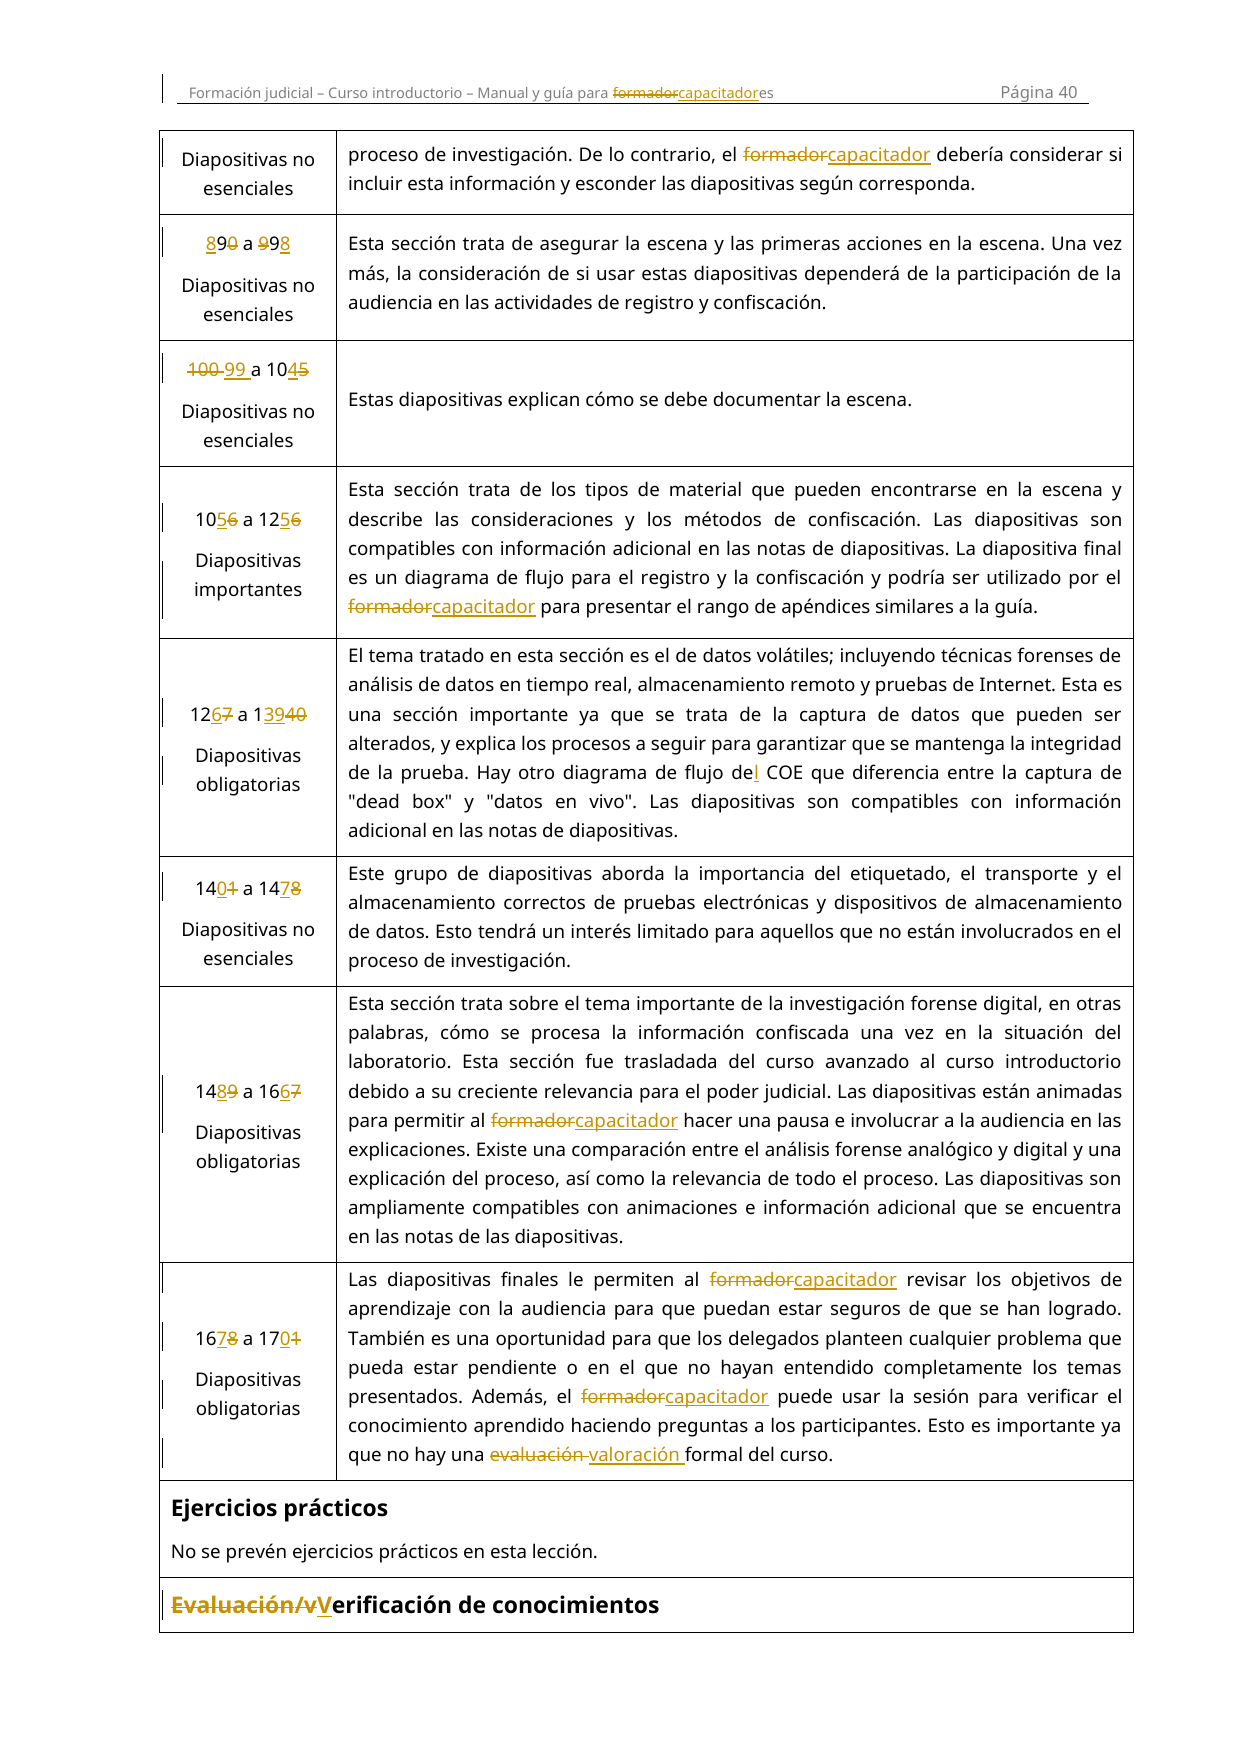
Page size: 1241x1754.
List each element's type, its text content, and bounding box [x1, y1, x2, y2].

table_cell Esta sección trata sobre el tema importante de la investigación forense digital, en otras palabras, cómo se procesa la información confiscada una vez en la situación del laboratorio. Esta sección fue trasladada del curso avanzado al curso introductorio debido a su creciente relevancia para el poder judicial. Las diapositivas están animadas para permitir al hacer una pausa e involucrar a la audiencia en las explicaciones. Existe una comparación entre el análisis forense analógico y digital y una explicación del proceso, así como la relevancia de todo el proceso. Las diapositivas son ampliamente compatibles con animaciones e información adicional que se encuentra en las notas de las diapositivas. [337, 987, 1133, 1262]
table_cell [337, 131, 1133, 214]
table_cell Esta sección trata de asegurar la escena y las primeras acciones en la escena. Una vez más, la consideración de si usar estas diapositivas dependerá de la participación de la audiencia en las actividades de registro y confiscación. [337, 215, 1133, 340]
table_cell 9 a 9 Diapositivas no esenciales [160, 215, 336, 340]
table_cell Esta sección trata de los tipos de material que pueden encontrarse en la escena y describe las consideraciones y los métodos de confiscación. Las diapositivas son compatibles con información adicional en las notas de diapositivas. La diapositiva final es un diagrama de flujo para el registro y la confiscación y podría ser utilizado por el para presentar el rango de apéndices similares a la guía. [337, 467, 1133, 638]
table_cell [160, 1578, 1133, 1632]
table_cell El tema tratado en esta sección es el de datos volátiles; incluyendo técnicas forenses de análisis de datos en tiempo real, almacenamiento remoto y pruebas de Internet. Esta es una sección importante ya que se trata de la captura de datos que pueden ser alterados, y explica los procesos a seguir para garantizar que se mantenga la integridad de la prueba. Hay otro diagrama de flujo de COE que diferencia entre la captura de "dead box" y "datos en vivo". Las diapositivas son compatibles con información adicional en las notas de diapositivas. [337, 639, 1133, 856]
table_cell 10 a 12 Diapositivas importantes [160, 467, 336, 638]
table_cell 16 a 17 Diapositivas obligatorias [160, 1263, 336, 1480]
table_cell Estas diapositivas explican cómo se debe documentar la escena. [337, 341, 1133, 466]
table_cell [160, 131, 336, 214]
table_cell Ejercicios prácticos No se prevén ejercicios prácticos en esta lección. [160, 1481, 1133, 1577]
table_cell Las diapositivas finales le permiten al revisar los objetivos de aprendizaje con la audiencia para que puedan estar seguros de que se han logrado. También es una oportunidad para que los delegados planteen cualquier problema que pueda estar pendiente o en el que no hayan entendido completamente los temas presentados. Además, el puede usar la sesión para verificar el conocimiento aprendido haciendo preguntas a los participantes. Esto es importante ya que no hay una formal del curso. [337, 1263, 1133, 1480]
table_cell a 10 Diapositivas no esenciales [160, 341, 336, 466]
table_cell Este grupo de diapositivas aborda la importancia del etiquetado, el transporte y el almacenamiento correctos de pruebas electrónicas y dispositivos de almacenamiento de datos. Esto tendrá un interés limitado para aquellos que no están involucrados en el proceso de investigación. [337, 857, 1133, 986]
table_cell 14 a 16 Diapositivas obligatorias [160, 987, 336, 1262]
table_cell 14 a 14 Diapositivas no esenciales [160, 857, 336, 986]
table_cell 12 a 1 Diapositivas obligatorias [160, 639, 336, 856]
